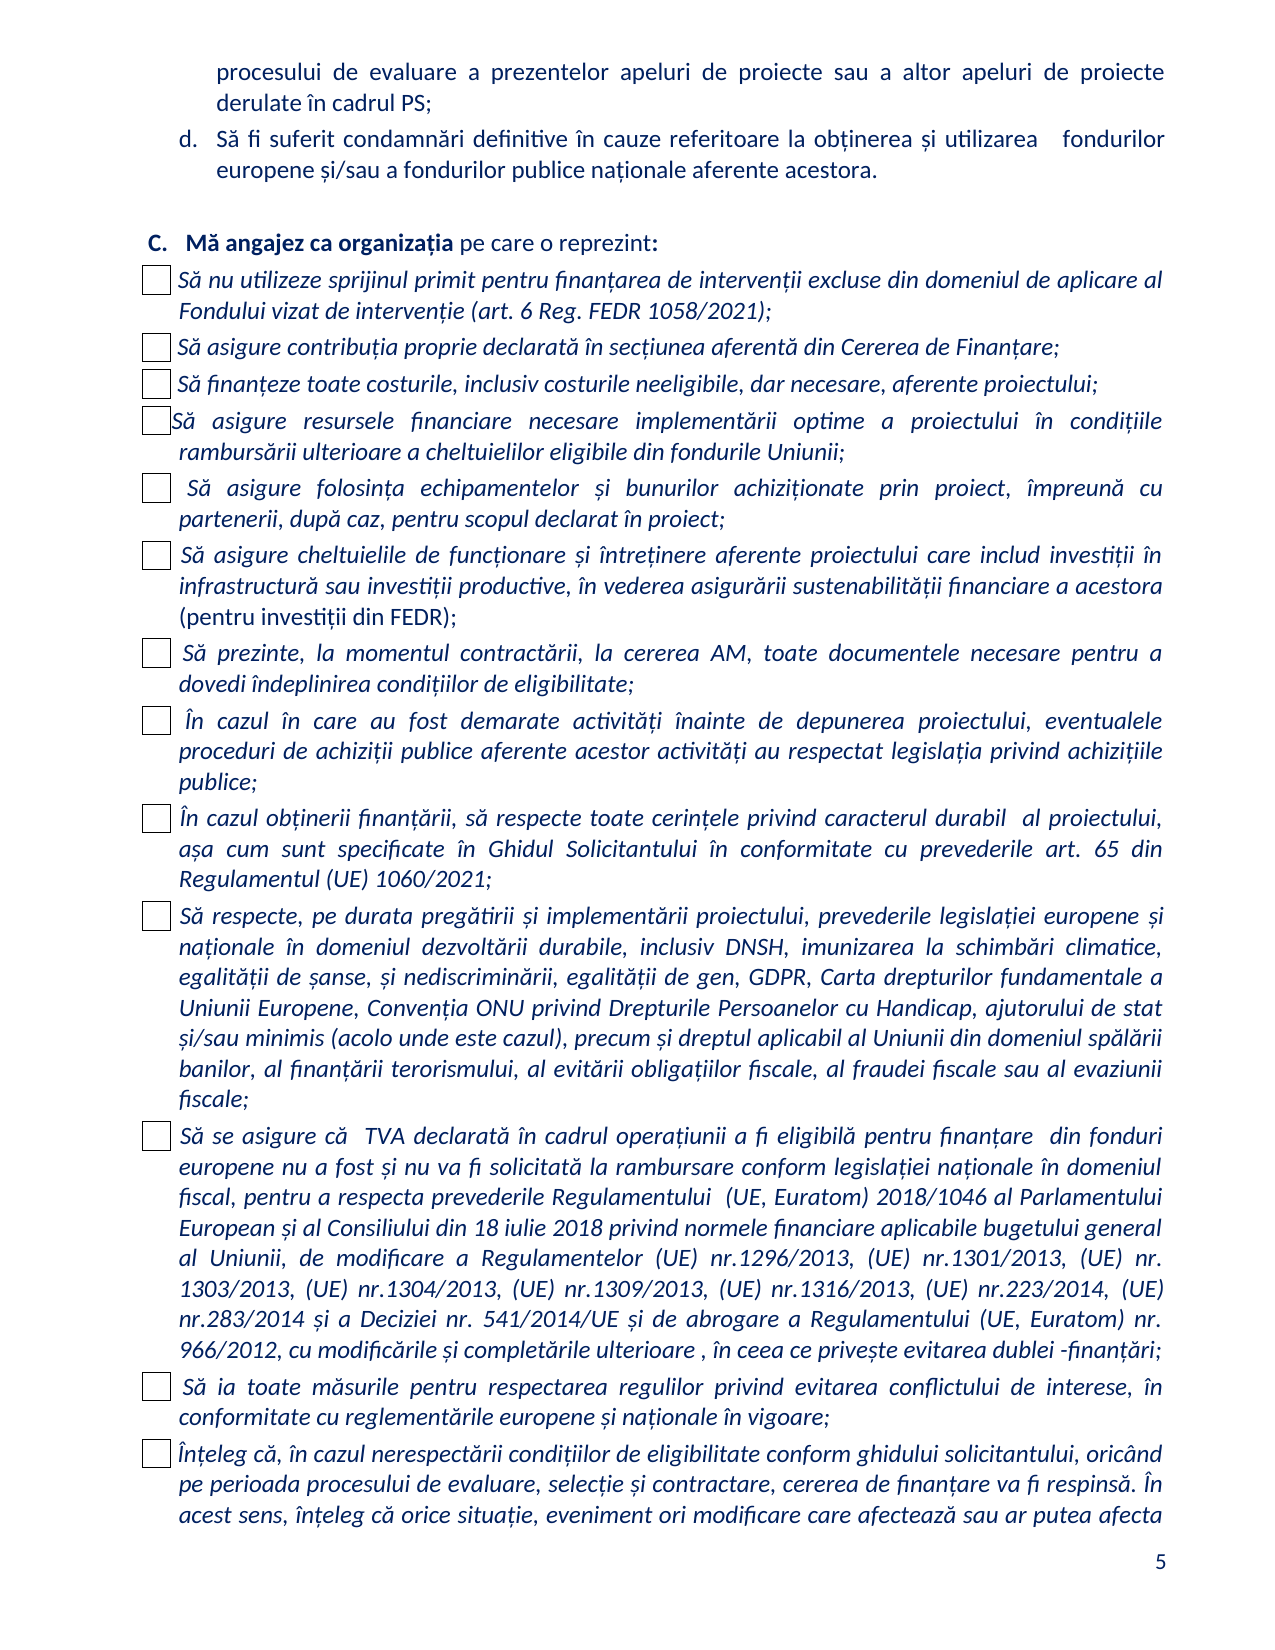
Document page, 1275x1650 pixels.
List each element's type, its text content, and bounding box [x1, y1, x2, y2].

list Să asigure cheltuielile de funcționare și întreținere aferente proiectului care includ investiții în infrastructură sau investiții productive, în vederea asigurării sustenabilității financiare a acestora (pentru investiții din FEDR); [141, 540, 1167, 631]
list Să asigure resursele financiare necesare implementării optime a proiectului în condițiile rambursării ulterioare a cheltuielilor eligibile din fondurile Uniunii; [141, 405, 1167, 466]
text Să asigure folosința echipamentelor şi bunurilor achiziționate prin proiect, împreună cu partenerii, după caz, pentru scopul declarat în proiect; [141, 472, 1167, 533]
list Să respecte, pe durata pregătirii şi implementării proiectului, prevederile legislației europene şi naționale în domeniul dezvoltării durabile, inclusiv DNSH, imunizarea la schimbări climatice, egalității de șanse, şi nediscriminării, egalității de gen, GDPR, Carta drepturilor fundamentale a Uniunii Europene, Convenția ONU privind Drepturile Persoanelor cu Handicap, ajutorului de stat și/sau minimis (acolo unde este cazul), precum și dreptul aplicabil al Uniunii din domeniul spălării banilor, al finanțării terorismului, al evitării obligațiilor fiscale, al fraudei fiscale sau al evaziunii fiscale; [141, 900, 1167, 1114]
text În cazul în care au fost demarate activități înainte de depunerea proiectului, eventualele proceduri de achiziții publice aferente acestor activități au respectat legislația privind achizițiile publice; [141, 705, 1167, 796]
list Să asigure contribuția proprie declarată în secțiunea aferentă din Cererea de Finanțare; [141, 332, 1167, 362]
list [141, 1438, 1167, 1529]
list Mă angajez ca organizația pe care o reprezint: [148, 227, 1167, 258]
list Să se asigure că TVA declarată în cadrul operațiunii a fi eligibilă pentru finanțare din fonduri europene nu a fost și nu va fi solicitată la rambursare conform legislației naționale în domeniul fiscal, pentru a respecta prevederile Regulamentului (UE, Euratom) 2018/1046 al Parlamentului European și al Consiliului din 18 iulie 2018 privind normele financiare aplicabile bugetului general al Uniunii, de modificare a Regulamentelor (UE) nr.1296/2013, (UE) nr.1301/2013, (UE) nr. 1303/2013, (UE) nr.1304/2013, (UE) nr.1309/2013, (UE) nr.1316/2013, (UE) nr.223/2014, (UE) nr.283/2014 și a Deciziei nr. 541/2014/UE și de abrogare a Regulamentului (UE, Euratom) nr. 966/2012, cu modificările și completările ulterioare , în ceea ce privește evitarea dublei -finanțări; [141, 1120, 1167, 1364]
list Să ia toate măsurile pentru respectarea regulilor privind evitarea conflictului de interese, în conformitate cu reglementările europene și naționale în vigoare; [141, 1371, 1167, 1432]
list Să prezinte, la momentul contractării, la cererea AM, toate documentele necesare pentru a dovedi îndeplinirea condițiilor de eligibilitate; [141, 637, 1167, 698]
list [178, 56, 1167, 117]
list Să fi suferit condamnări definitive în cauze referitoare la obținerea și utilizarea fondurilor europene și/sau a fondurilor publice naționale aferente acestora. [178, 123, 1167, 184]
list Să nu utilizeze sprijinul primit pentru finanțarea de intervenții excluse din domeniul de aplicare al Fondului vizat de intervenție (art. 6 Reg. FEDR 1058/2021); [141, 264, 1167, 325]
list Să finanțeze toate costurile, inclusiv costurile neeligibile, dar necesare, aferente proiectului; [141, 368, 1167, 399]
list În cazul obținerii finanțării, să respecte toate cerințele privind caracterul durabil al proiectului, așa cum sunt specificate în Ghidul Solicitantului în conformitate cu prevederile art. 65 din Regulamentul (UE) 1060/2021; [141, 803, 1167, 894]
